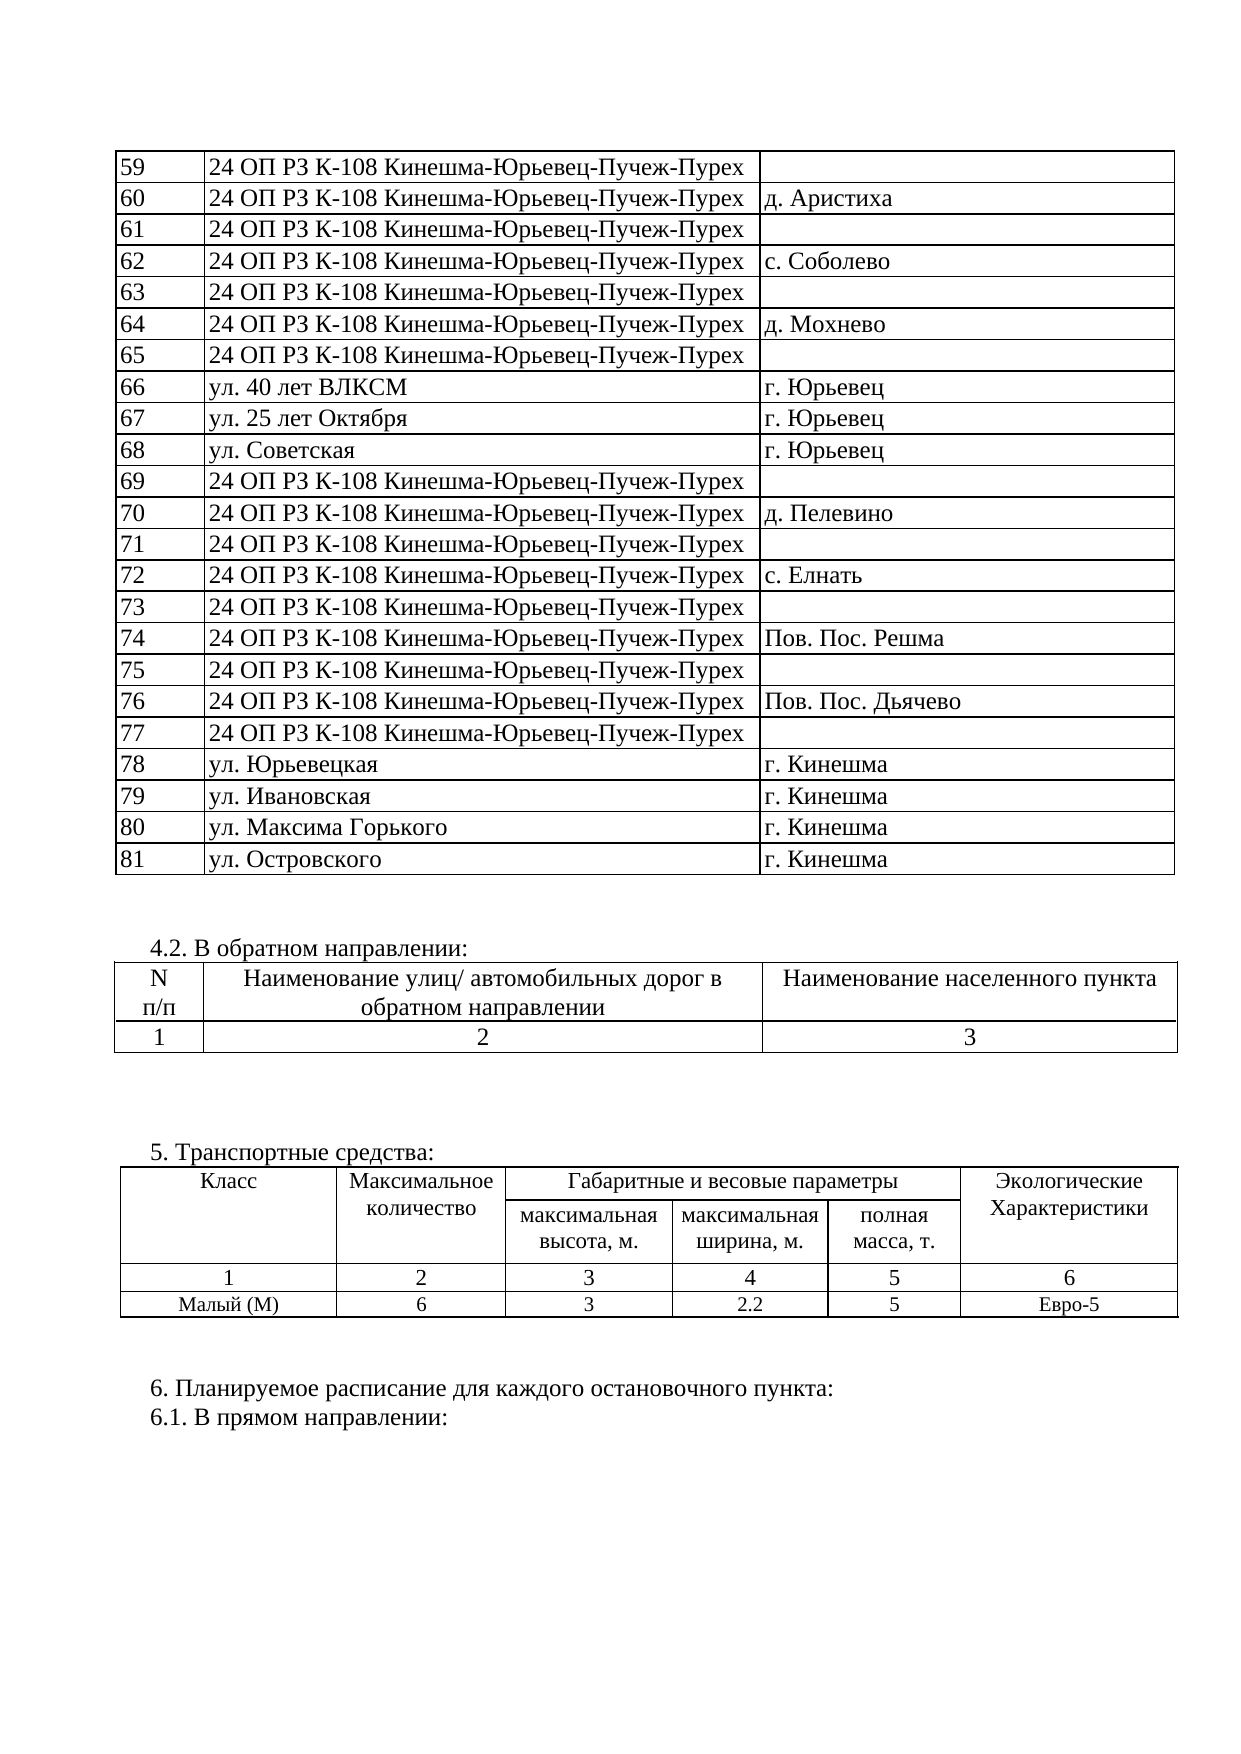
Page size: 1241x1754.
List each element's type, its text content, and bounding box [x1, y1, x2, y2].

table_cell 71 [117, 529, 204, 559]
table_cell 24 ОП РЗ К-108 Кинешма-Юрьевец-Пучеж-Пурех [205, 655, 759, 685]
table_cell 77 [117, 718, 204, 748]
text 5. Транспортные средства: [150, 1137, 1090, 1166]
table_cell 78 [117, 749, 204, 779]
table_cell 75 [117, 655, 204, 685]
table_cell 24 ОП РЗ К-108 Кинешма-Юрьевец-Пучеж-Пурех [205, 277, 759, 307]
table_cell 68 [117, 435, 204, 464]
table_cell 73 [117, 592, 204, 622]
table_cell [761, 215, 1174, 244]
table_cell с. Елнать [761, 561, 1174, 590]
table_cell 24 ОП РЗ К-108 Кинешма-Юрьевец-Пучеж-Пурех [205, 529, 759, 559]
table_cell 24 ОП РЗ К-108 Кинешма-Юрьевец-Пучеж-Пурех [205, 466, 759, 496]
table_cell [761, 152, 1174, 181]
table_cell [205, 183, 759, 213]
table_cell 69 [117, 466, 204, 496]
table_cell 2 [337, 1264, 505, 1291]
table_cell ул. Ивановская [205, 781, 759, 811]
table_header Наименование населенного пункта [763, 963, 1177, 1020]
table_cell 81 [117, 844, 204, 873]
table_cell с. Соболево [761, 246, 1174, 276]
table_cell Пов. Пос. Дьячево [761, 686, 1174, 716]
table_cell 72 [117, 561, 204, 590]
table_cell 24 ОП РЗ К-108 Кинешма-Юрьевец-Пучеж-Пурех [205, 623, 759, 653]
table_cell 70 [117, 498, 204, 527]
table_cell [761, 529, 1174, 559]
text 6.1. В прямом направлении: [150, 1402, 1090, 1430]
table_cell максимальная ширина, м. [673, 1201, 827, 1263]
table_cell 3 [763, 1020, 1177, 1052]
table_cell 24 ОП РЗ К-108 Кинешма-Юрьевец-Пучеж-Пурех [205, 592, 759, 622]
table_cell 1 [115, 1021, 203, 1052]
table_cell Евро-5 [961, 1292, 1177, 1316]
table_cell 65 [117, 340, 204, 370]
table_cell ул. 25 лет Октября [205, 403, 759, 433]
table_cell 62 [117, 246, 204, 276]
table_cell г. Юрьевец [761, 372, 1174, 402]
table_cell 66 [117, 372, 204, 402]
table_cell Пов. Пос. Решма [761, 623, 1174, 653]
table_cell [761, 340, 1174, 370]
table_cell г. Кинешма [761, 812, 1174, 842]
table_cell ул. Юрьевецкая [205, 749, 759, 779]
table_cell 79 [117, 781, 204, 811]
table_cell 2 [204, 1022, 762, 1052]
table_cell 24 ОП РЗ К-108 Кинешма-Юрьевец-Пучеж-Пурех [205, 340, 759, 370]
table_cell 24 ОП РЗ К-108 Кинешма-Юрьевец-Пучеж-Пурех [205, 498, 759, 527]
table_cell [205, 152, 759, 181]
table_cell 61 [117, 215, 204, 244]
table_cell 24 ОП РЗ К-108 Кинешма-Юрьевец-Пучеж-Пурех [205, 718, 759, 748]
table_header N п/п [115, 963, 203, 1020]
table_cell ул. Максима Горького [205, 812, 759, 842]
table_cell 5 [829, 1292, 960, 1316]
table_cell [761, 277, 1174, 307]
table_cell 4 [673, 1264, 827, 1291]
table_header Габаритные и весовые параметры [506, 1168, 960, 1199]
table_cell [761, 592, 1174, 622]
table_header Максимальное количество [337, 1168, 505, 1263]
table_cell д. Аристиха [761, 183, 1174, 213]
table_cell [205, 215, 759, 244]
table_cell [761, 718, 1174, 748]
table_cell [205, 246, 759, 276]
table_cell ул. Островского [205, 844, 759, 873]
table_cell 63 [117, 277, 204, 307]
table_cell г. Кинешма [761, 844, 1174, 873]
table_cell 1 [121, 1264, 336, 1291]
table_cell [761, 655, 1174, 685]
table_cell 60 [117, 183, 204, 213]
table_cell г. Юрьевец [761, 403, 1174, 433]
table_cell 24 ОП РЗ К-108 Кинешма-Юрьевец-Пучеж-Пурех [205, 686, 759, 716]
table_cell ул. Советская [205, 435, 759, 464]
table_cell д. Мохнево [761, 309, 1174, 339]
table_header Экологические Характеристики [961, 1168, 1177, 1263]
table_cell 64 [117, 309, 204, 339]
table_cell 5 [829, 1264, 960, 1291]
table_cell 3 [506, 1292, 672, 1316]
table_cell 76 [117, 686, 204, 716]
table_cell д. Пелевино [761, 498, 1174, 527]
table_header Наименование улиц/ автомобильных дорог в обратном направлении [204, 963, 762, 1020]
table_cell 6 [337, 1292, 505, 1316]
table_cell 67 [117, 403, 204, 433]
table_cell Малый (М) [121, 1292, 336, 1316]
table_cell г. Юрьевец [761, 435, 1174, 464]
table_header Класс [121, 1168, 336, 1263]
table_cell 24 ОП РЗ К-108 Кинешма-Юрьевец-Пучеж-Пурех [205, 309, 759, 339]
table_cell 74 [117, 623, 204, 653]
table_cell [761, 466, 1174, 496]
table_cell 2.2 [673, 1292, 827, 1316]
table_cell 6 [961, 1264, 1177, 1291]
table_cell 59 [117, 152, 204, 181]
table_cell ул. 40 лет ВЛКСМ [205, 372, 759, 402]
table_cell 80 [117, 812, 204, 842]
table_cell г. Кинешма [761, 781, 1174, 811]
table_cell 3 [506, 1264, 672, 1291]
text 4.2. В обратном направлении: [150, 933, 1090, 961]
table_cell 24 ОП РЗ К-108 Кинешма-Юрьевец-Пучеж-Пурех [205, 561, 759, 590]
text 6. Планируемое расписание для каждого остановочного пункта: [150, 1373, 1090, 1402]
table_cell г. Кинешма [761, 749, 1174, 779]
table_cell полная масса, т. [829, 1201, 960, 1263]
table_cell максимальная высота, м. [506, 1201, 672, 1263]
